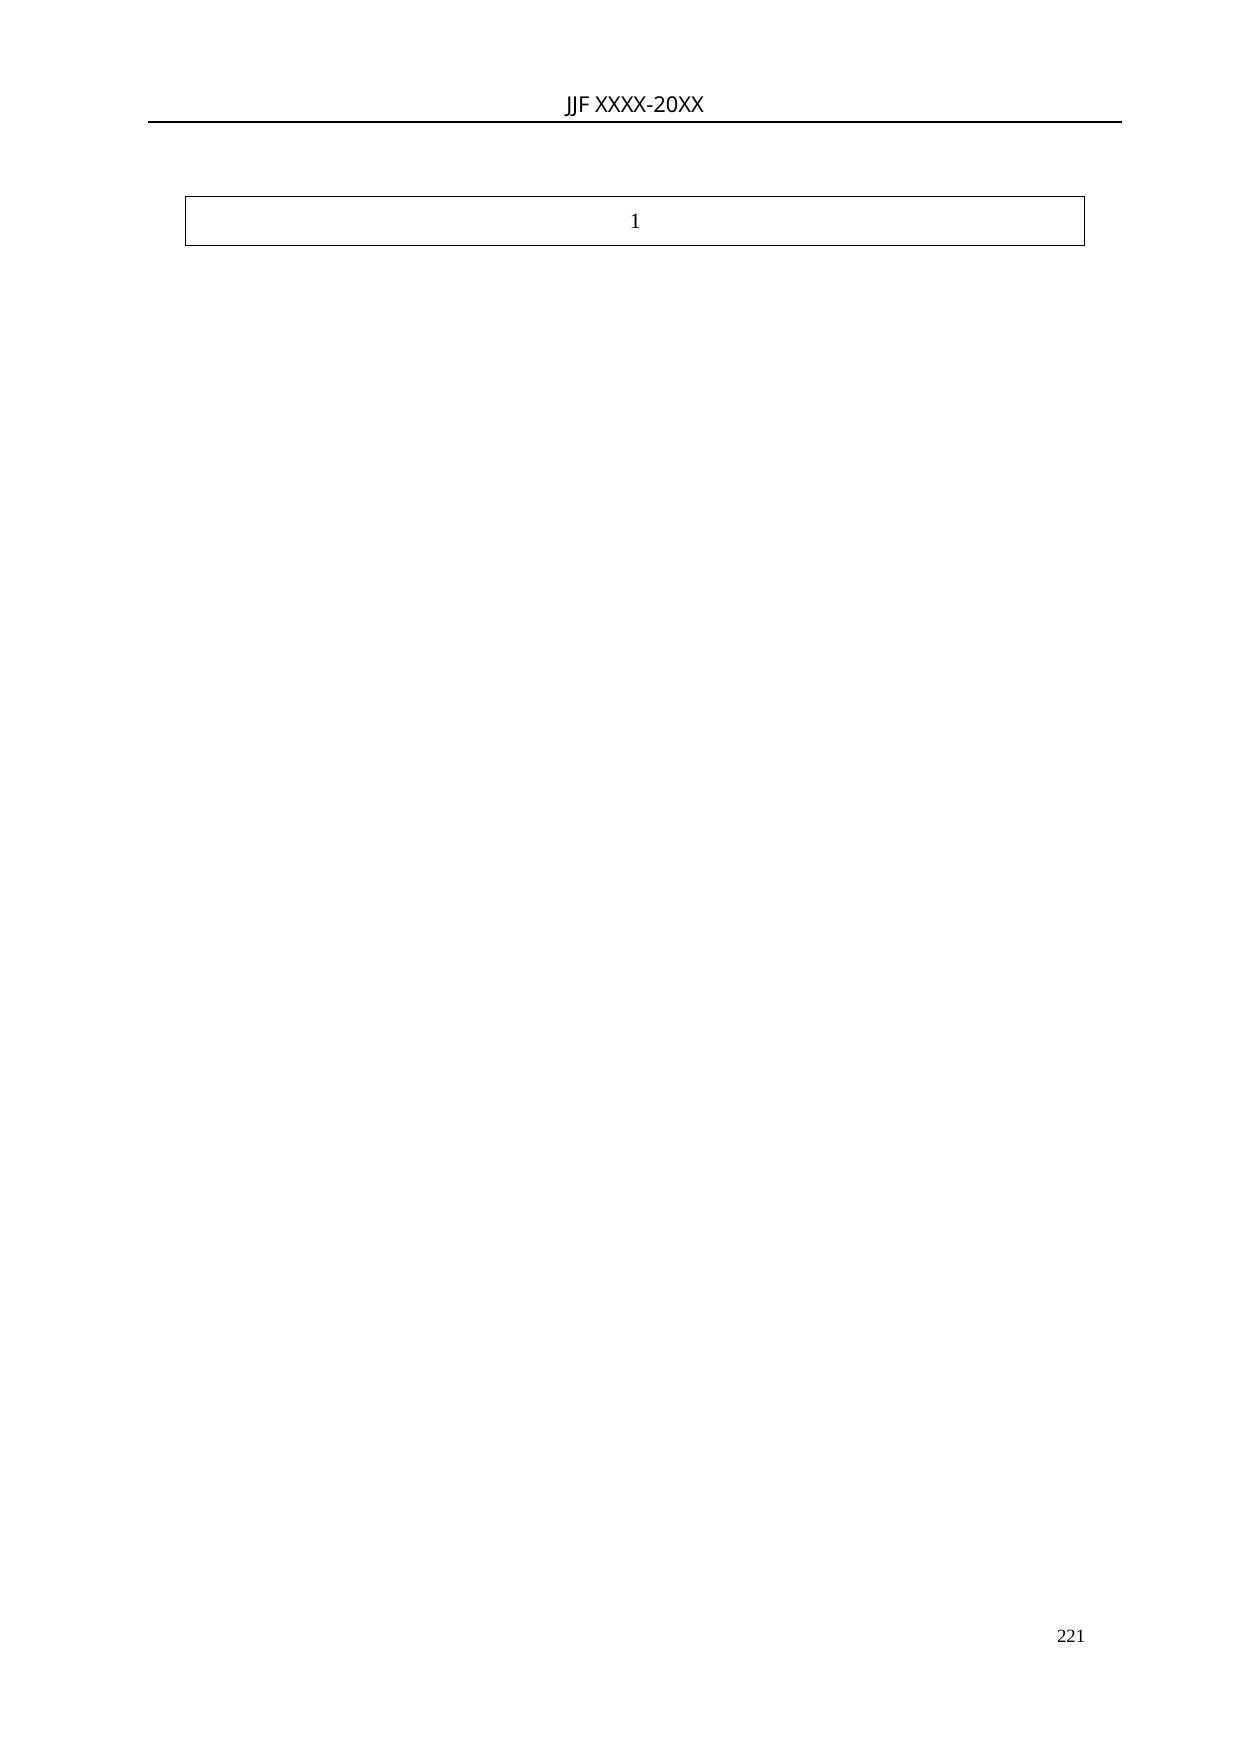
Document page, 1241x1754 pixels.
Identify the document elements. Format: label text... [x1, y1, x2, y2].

table_cell 1 [186, 197, 1084, 245]
